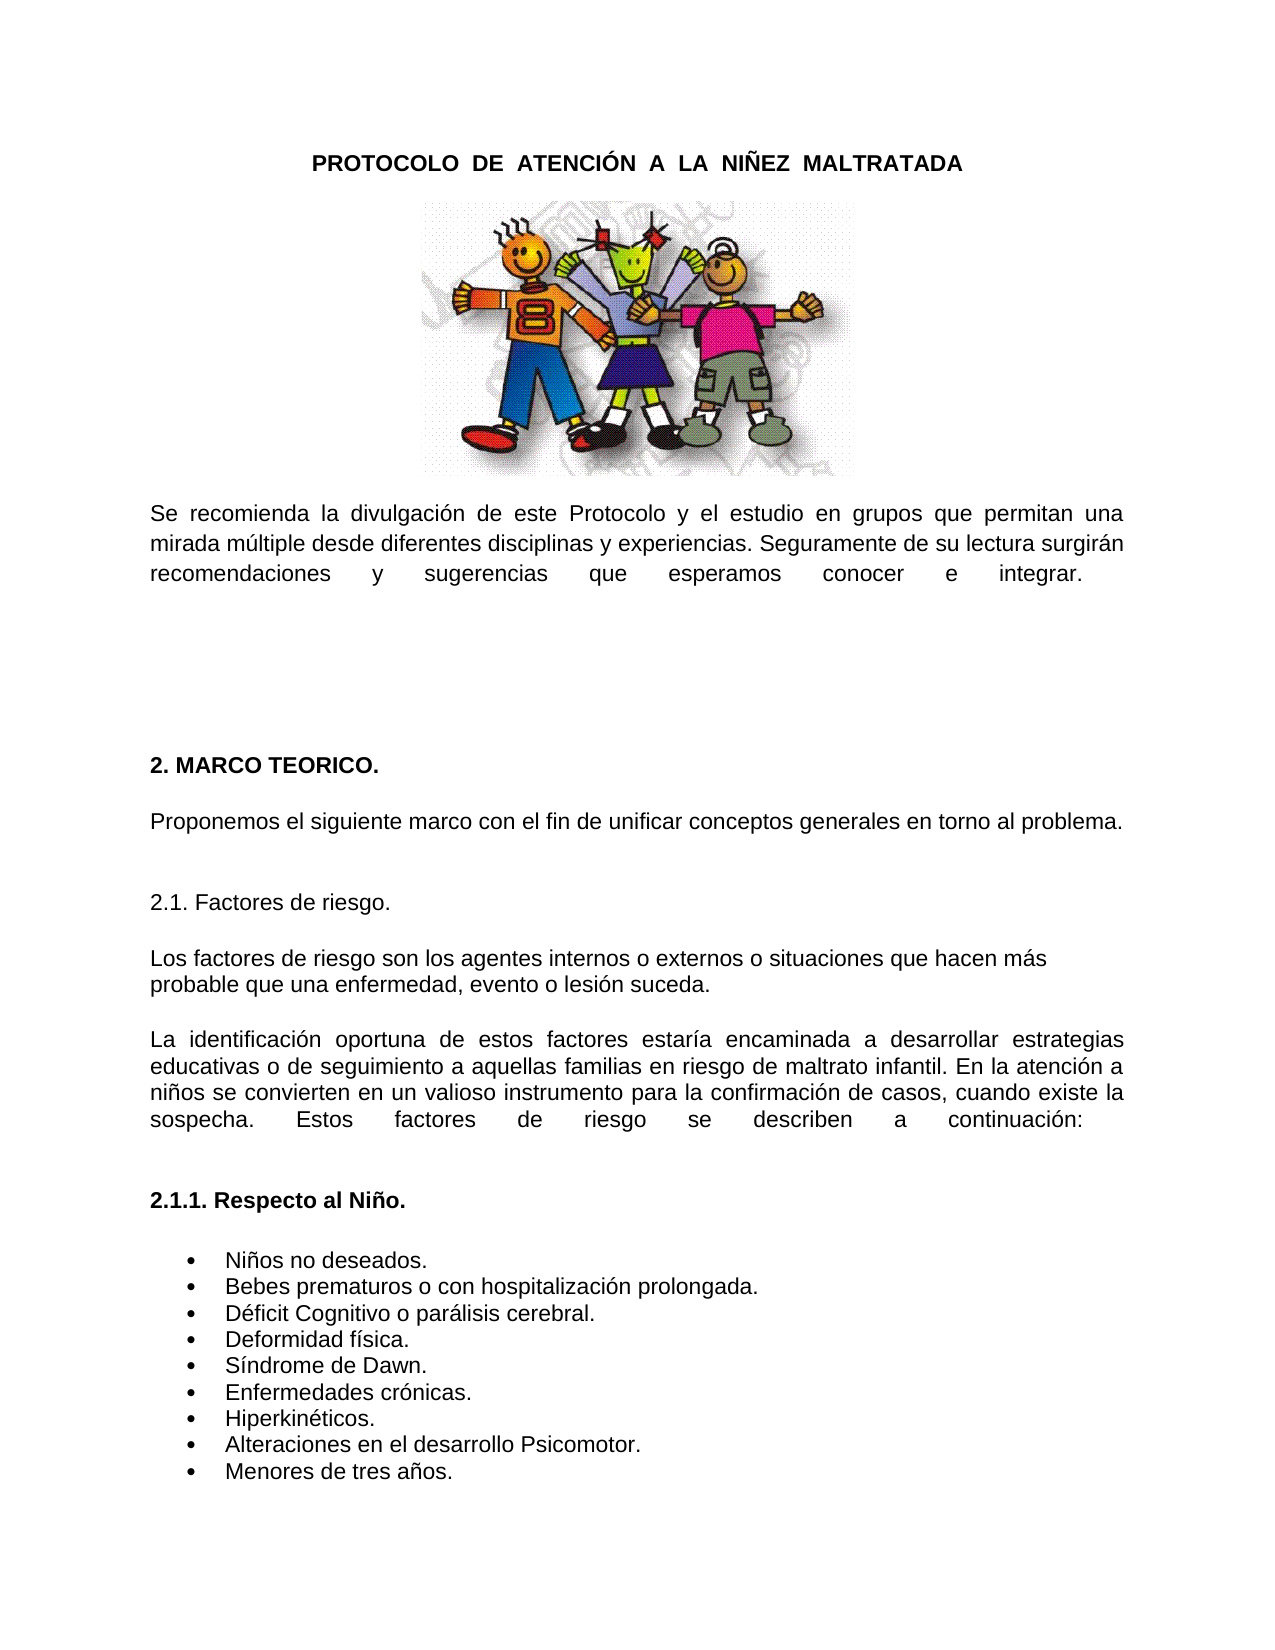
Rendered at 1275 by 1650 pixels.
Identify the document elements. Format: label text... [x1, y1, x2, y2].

subtitle 2. MARCO TEORICO. [150, 752, 1125, 778]
text 2.1. Factores de riesgo. [150, 889, 1125, 915]
list Déficit Cognitivo o parálisis cerebral. [187, 1299, 1125, 1326]
text PROTOCOLO DE ATENCIÓN A LA NIÑEZ MALTRATADA [150, 150, 1125, 176]
list Menores de tres años. [187, 1458, 1125, 1484]
text La identificación oportuna de estos factores estaría encaminada a desarrollar estrategias educativas o de seguimiento a aquellas familias en riesgo de maltrato infantil. En la atención a niños se convierten en un valioso instrumento para la confirmación de casos, cuando existe la sospecha. Estos factores de riesgo se describen a continuación: [150, 1026, 1125, 1158]
text Proponemos el siguiente marco con el fin de unificar conceptos generales en torno al problema. [150, 808, 1125, 889]
text Se recomienda la divulgación de este Protocolo y el estudio en grupos que permitan una mirada múltiple desde diferentes disciplinas y experiencias. Seguramente de su lectura surgirán recomendaciones y sugerencias que esperamos conocer e integrar. [150, 500, 1125, 617]
list Niños no deseados. [187, 1247, 1125, 1273]
list Síndrome de Dawn. [187, 1352, 1125, 1378]
list Deformidad física. [187, 1326, 1125, 1352]
list Enfermedades crónicas. [187, 1378, 1125, 1405]
list Bebes prematuros o con hospitalización prolongada. [187, 1273, 1125, 1299]
text Los factores de riesgo son los agentes internos o externos o situaciones que hacen más probable que una enfermedad, evento o lesión suceda. [150, 944, 1125, 997]
subtitle 2.1.1. Respecto al Niño. [150, 1187, 1125, 1214]
list Hiperkinéticos. [187, 1405, 1125, 1431]
list Alteraciones en el desarrollo Psicomotor. [187, 1431, 1125, 1458]
